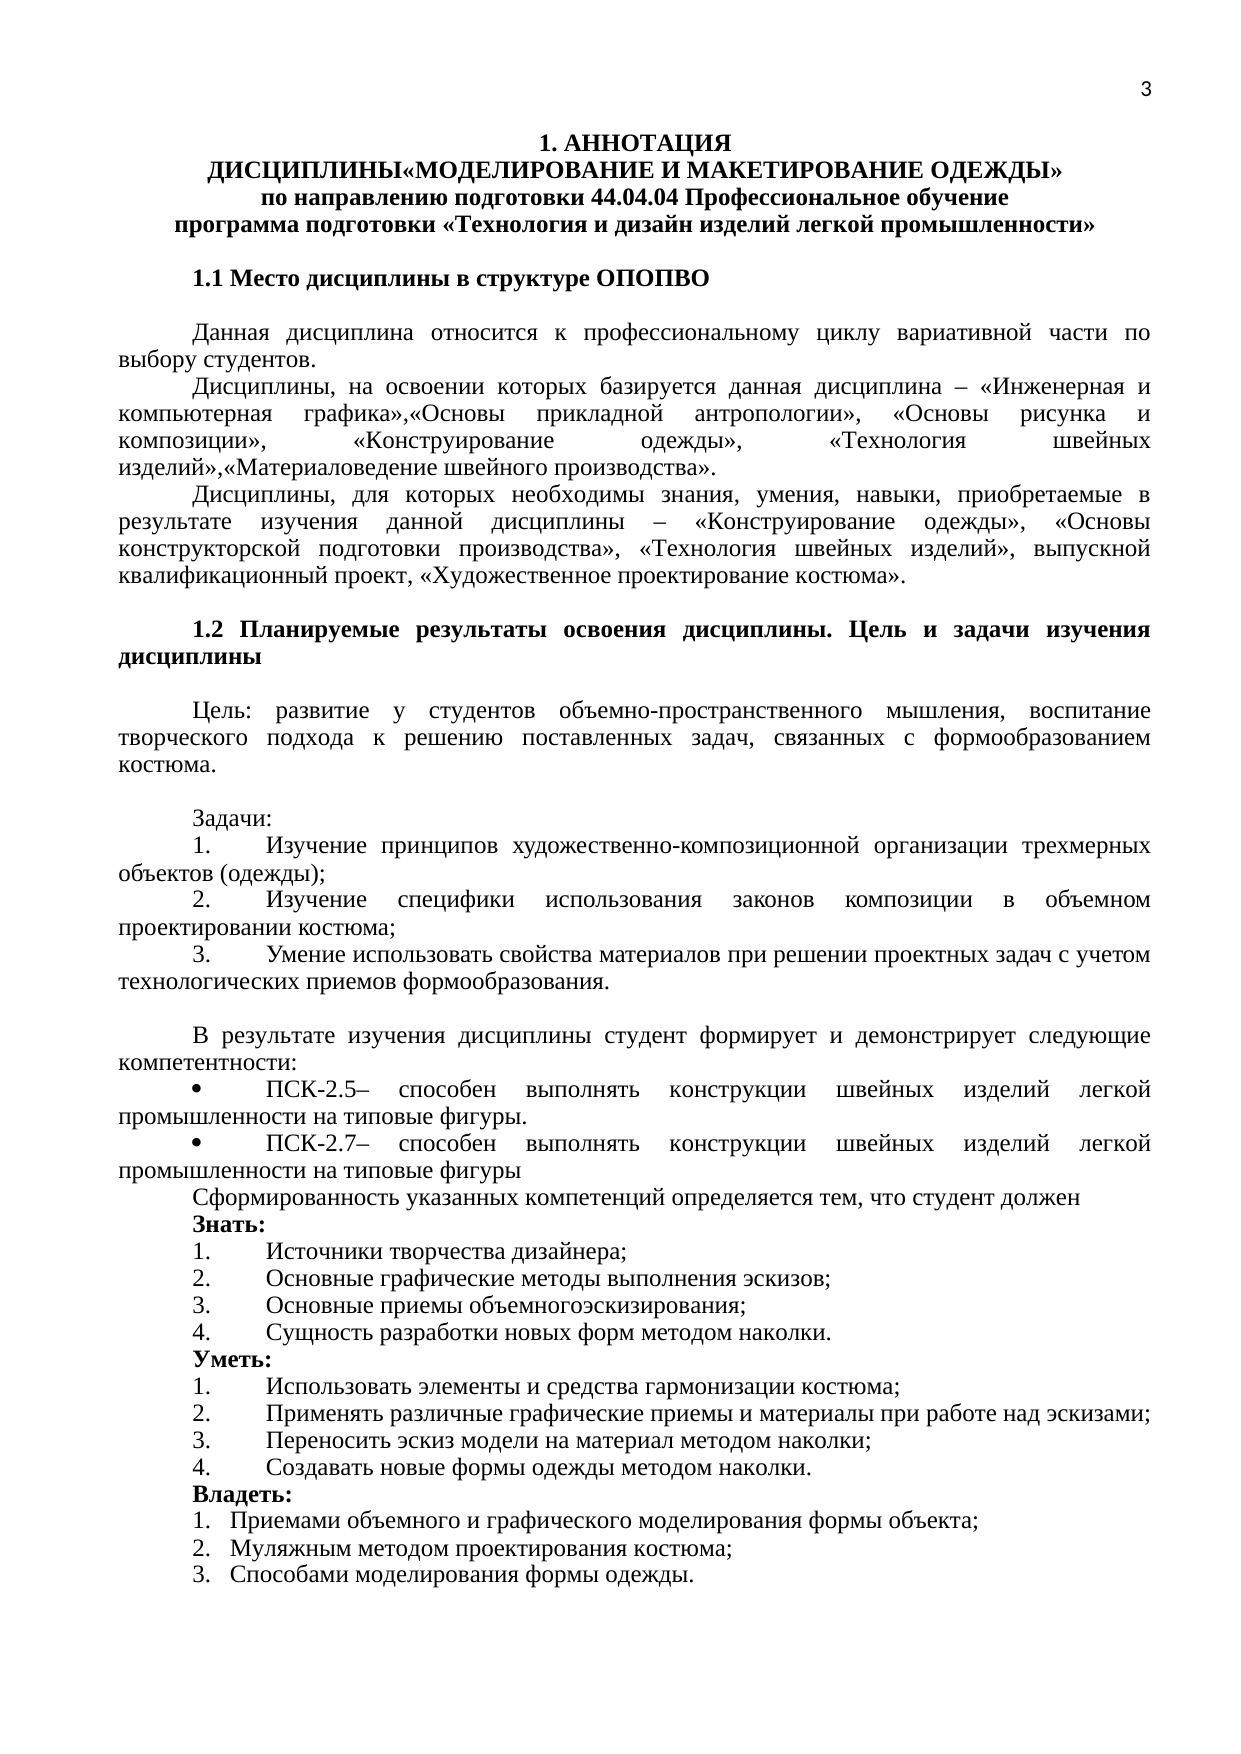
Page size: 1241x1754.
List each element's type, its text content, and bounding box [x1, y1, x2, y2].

list ПСК-2.7– способен выполнять конструкции швейных изделий легкой промышленности на типовые фигуры [118, 1129, 1152, 1184]
text 1.1 Место дисциплины в структуре ОПОПВО [118, 265, 1152, 292]
text Уметь: [118, 1346, 1152, 1372]
list Применять различные графические приемы и материалы при работе над эскизами; [118, 1399, 1152, 1426]
text Дисциплины, на освоении которых базируется данная дисциплина – «Инженерная и компьютерная графика»,«Основы прикладной антропологии», «Основы рисунка и композиции», «Конструирование одежды», «Технология швейных изделий»,«Материаловедение швейного производства». [118, 373, 1152, 481]
list Основные графические методы выполнения эскизов; [118, 1264, 1152, 1292]
text Дисциплины, для которых необходимы знания, умения, навыки, приобретаемые в результате изучения данной дисциплины – «Конструирование одежды», «Основы конструкторской подготовки производства», «Технология швейных изделий», выпускной квалификационный проект, «Художественное проектирование костюма». [118, 481, 1152, 589]
text ДИСЦИПЛИНЫ«МОДЕЛИРОВАНИЕ И МАКЕТИРОВАНИЕ ОДЕЖДЫ» [118, 157, 1152, 184]
list Создавать новые формы одежды методом наколки. [118, 1453, 1152, 1480]
text 1. АННОТАЦИЯ [118, 130, 1152, 157]
list Способами моделирования формы одежды. [192, 1561, 1152, 1588]
list Муляжным методом проектирования костюма; [192, 1534, 1152, 1561]
list Переносить эскиз модели на материал методом наколки; [118, 1426, 1152, 1453]
text Данная дисциплина относится к профессиональному циклу вариативной части по выбору студентов. [118, 319, 1152, 373]
list ПСК-2.5– способен выполнять конструкции швейных изделий легкой промышленности на типовые фигуры. [118, 1076, 1152, 1129]
text Знать: [118, 1211, 1152, 1238]
list Приемами объемного и графического моделирования формы объекта; [192, 1507, 1152, 1534]
list Изучение принципов художественно-композиционной организации трехмерных объектов (одежды); [118, 832, 1152, 886]
list Сущность разработки новых форм методом наколки. [118, 1318, 1152, 1346]
text по направлению подготовки 44.04.04 Профессиональное обучение [118, 184, 1152, 211]
text В результате изучения дисциплины студент формирует и демонстрирует следующие компетентности: [118, 1021, 1152, 1076]
list Использовать элементы и средства гармонизации костюма; [118, 1372, 1152, 1399]
text программа подготовки «Технология и дизайн изделий легкой промышленности» [118, 211, 1152, 238]
text Цель: развитие у студентов объемно-пространственного мышления, воспитание творческого подхода к решению поставленных задач, связанных с формообразованием костюма. [118, 697, 1152, 778]
list Изучение специфики использования законов композиции в объемном проектировании костюма; [118, 886, 1152, 940]
text 1.2 Планируемые результаты освоения дисциплины. Цель и задачи изучения дисциплины [118, 616, 1152, 670]
list Умение использовать свойства материалов при решении проектных задач с учетом технологических приемов формообразования. [118, 940, 1152, 994]
text Владеть: [118, 1480, 1152, 1507]
text Сформированность указанных компетенций определяется тем, что студент должен [118, 1184, 1152, 1211]
list Источники творчества дизайнера; [118, 1238, 1152, 1264]
text Задачи: [118, 805, 1152, 832]
list Основные приемы объемногоэскизирования; [118, 1292, 1152, 1318]
